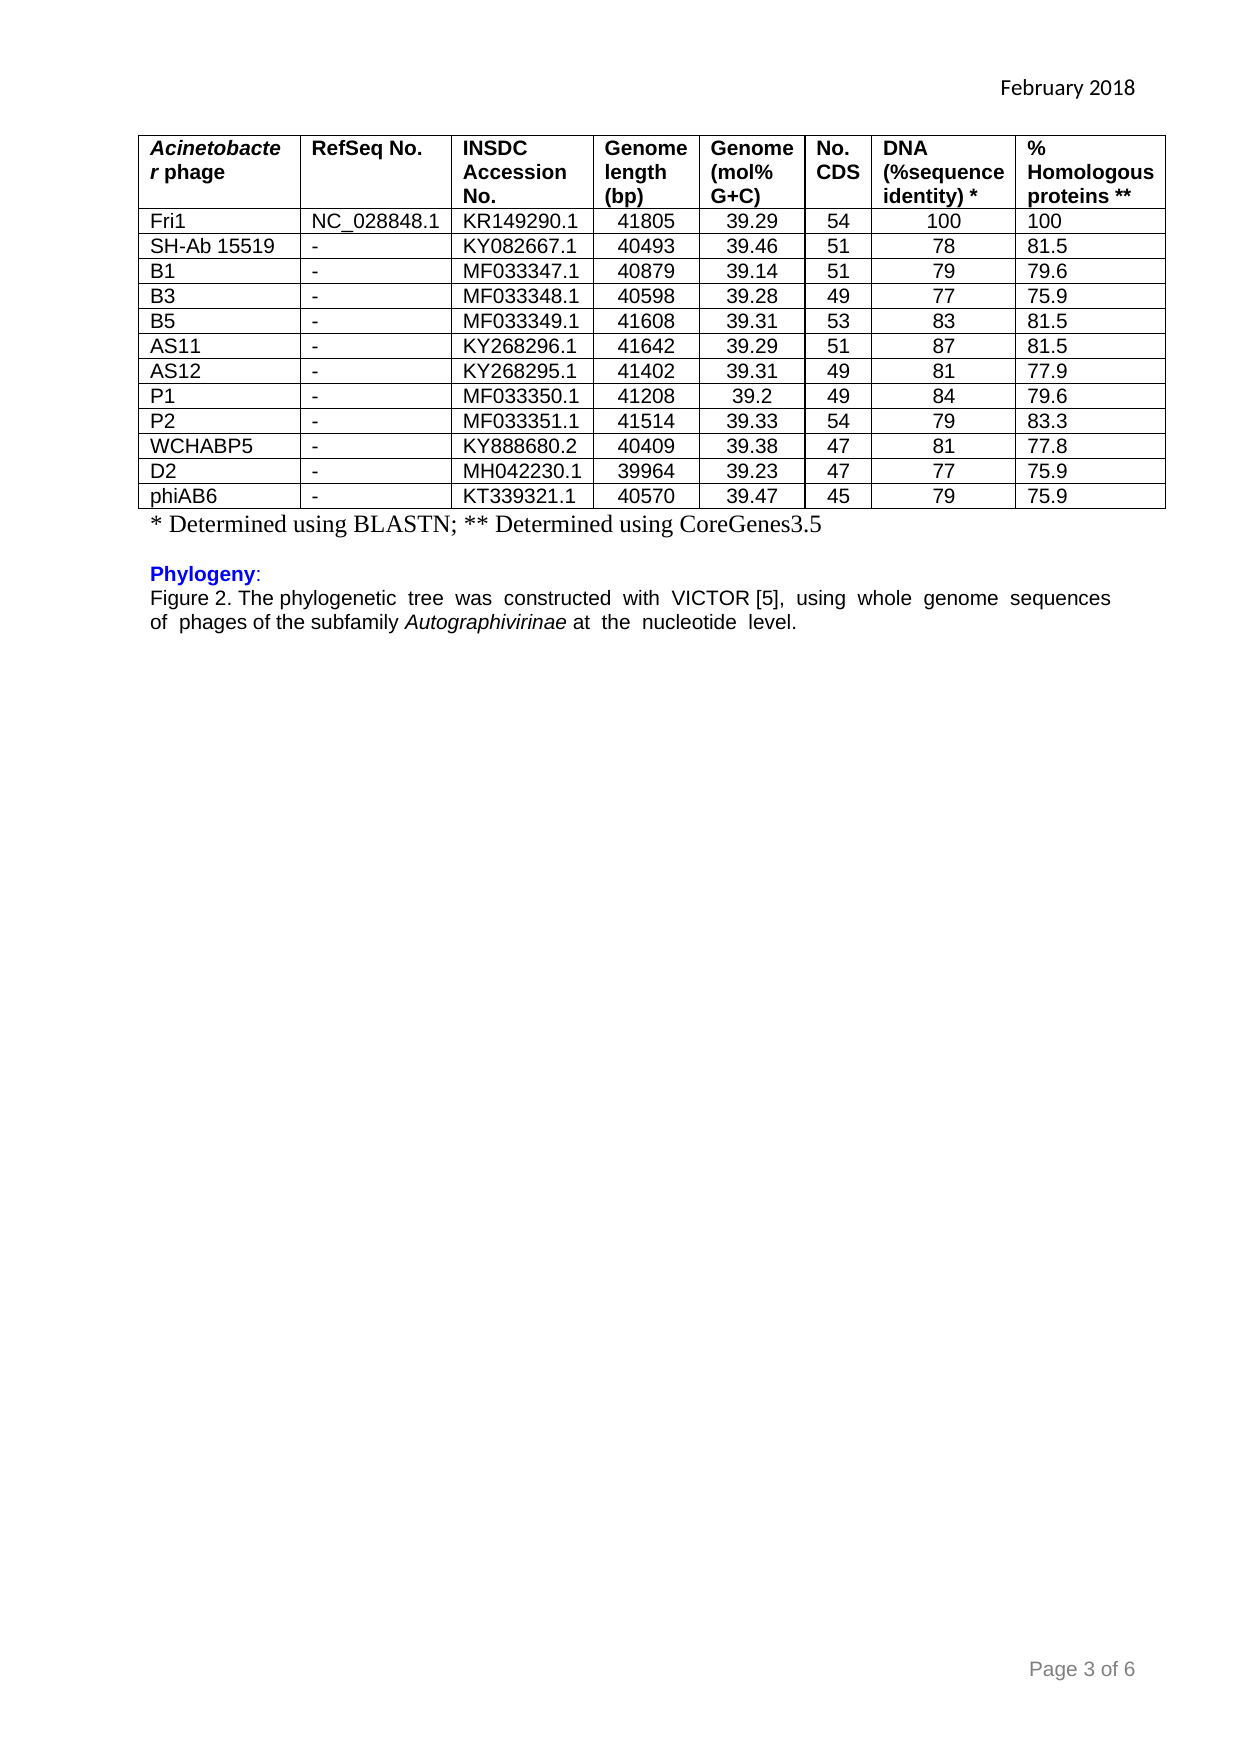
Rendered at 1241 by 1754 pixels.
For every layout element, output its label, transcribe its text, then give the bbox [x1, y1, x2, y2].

table_cell B1 [139, 259, 300, 283]
table_cell - [301, 284, 451, 308]
table_cell MF033351.1 [452, 409, 593, 433]
table_cell 40409 [594, 434, 699, 458]
table_cell 77 [872, 459, 1015, 483]
table_cell 40570 [594, 484, 699, 508]
table_cell 81 [872, 359, 1015, 383]
table_cell AS11 [139, 334, 300, 358]
table_cell 81.5 [1016, 334, 1165, 358]
table_cell KY082667.1 [452, 234, 593, 258]
table_cell 54 [806, 409, 871, 433]
table_cell 45 [806, 484, 871, 508]
table_cell - [301, 334, 451, 358]
table_cell 41805 [594, 209, 699, 233]
table_header DNA (%sequence identity) * [872, 136, 1015, 208]
table_cell 79.6 [1016, 259, 1165, 283]
table_cell SH-Ab 15519 [139, 234, 300, 258]
table_cell 100 [1016, 209, 1165, 233]
table_cell 39.47 [700, 484, 804, 508]
table_cell 75.9 [1016, 459, 1165, 483]
table_cell 39.2 [700, 384, 804, 408]
table_header % Homologous proteins ** [1016, 136, 1165, 208]
table_cell 39.14 [700, 259, 804, 283]
table_cell B3 [139, 284, 300, 308]
table_cell MF033349.1 [452, 309, 593, 333]
table_cell 39.31 [700, 359, 804, 383]
table_cell P1 [139, 384, 300, 408]
table_cell 81.5 [1016, 309, 1165, 333]
table_cell 39.33 [700, 409, 804, 433]
table_cell KR149290.1 [452, 209, 593, 233]
table_cell AS12 [139, 359, 300, 383]
table_cell 39.38 [700, 434, 804, 458]
table_cell - [301, 434, 451, 458]
table_cell 41608 [594, 309, 699, 333]
table_cell 47 [806, 459, 871, 483]
table_cell 83 [872, 309, 1015, 333]
table_cell 79.6 [1016, 384, 1165, 408]
table_cell 51 [806, 259, 871, 283]
table_cell 81.5 [1016, 234, 1165, 258]
table_cell NC_028848.1 [301, 209, 451, 233]
text * Determined using BLASTN; ** Determined using CoreGenes3.5 [150, 509, 1135, 538]
table_cell 79 [872, 259, 1015, 283]
table_cell 41642 [594, 334, 699, 358]
table_cell 84 [872, 384, 1015, 408]
table_header Acinetobacter phage [139, 136, 300, 208]
table_cell 39964 [594, 459, 699, 483]
table_cell MF033350.1 [452, 384, 593, 408]
table_cell - [301, 259, 451, 283]
table_cell 49 [806, 384, 871, 408]
table_cell 87 [872, 334, 1015, 358]
table_cell 77.8 [1016, 434, 1165, 458]
table_cell MF033347.1 [452, 259, 593, 283]
table_cell 75.9 [1016, 284, 1165, 308]
table_header No. CDS [806, 136, 871, 208]
text Phylogeny: [150, 562, 1135, 586]
table_cell - [301, 234, 451, 258]
table_cell - [301, 459, 451, 483]
table_cell - [301, 484, 451, 508]
table_cell D2 [139, 459, 300, 483]
table_cell KY268295.1 [452, 359, 593, 383]
table_cell 39.28 [700, 284, 804, 308]
table_cell 39.29 [700, 334, 804, 358]
table_cell 83.3 [1016, 409, 1165, 433]
table_cell 47 [806, 434, 871, 458]
table_cell KY888680.2 [452, 434, 593, 458]
table_cell 75.9 [1016, 484, 1165, 508]
table_cell 39.23 [700, 459, 804, 483]
table_cell - [301, 409, 451, 433]
table_cell 40879 [594, 259, 699, 283]
table_cell 79 [872, 484, 1015, 508]
table_header Genome length (bp) [594, 136, 699, 208]
table_cell P2 [139, 409, 300, 433]
table_cell MF033348.1 [452, 284, 593, 308]
text Figure 2. The phylogenetic tree was constructed with VICTOR [5], using whole genome sequences of phages of the subfamily Autographivirinae at the nucleotide level. [150, 586, 1135, 633]
table_cell 40598 [594, 284, 699, 308]
table_header RefSeq No. [301, 136, 451, 208]
table_header INSDC Accession No. [452, 136, 593, 208]
table_cell - [301, 384, 451, 408]
table_cell 79 [872, 409, 1015, 433]
table_cell Fri1 [139, 209, 300, 233]
table_cell 53 [806, 309, 871, 333]
table_cell 100 [872, 209, 1015, 233]
table_cell KT339321.1 [452, 484, 593, 508]
table_header Genome (mol% G+C) [700, 136, 804, 208]
table_cell B5 [139, 309, 300, 333]
table_cell 77.9 [1016, 359, 1165, 383]
table_cell 39.31 [700, 309, 804, 333]
table_cell 51 [806, 334, 871, 358]
table_cell - [301, 359, 451, 383]
table_cell KY268296.1 [452, 334, 593, 358]
table_cell WCHABP5 [139, 434, 300, 458]
table_cell 41208 [594, 384, 699, 408]
table_cell 39.29 [700, 209, 804, 233]
table_cell 78 [872, 234, 1015, 258]
table_cell 49 [806, 284, 871, 308]
table_cell 54 [806, 209, 871, 233]
table_cell 81 [872, 434, 1015, 458]
table_cell 40493 [594, 234, 699, 258]
table_cell 41402 [594, 359, 699, 383]
table_cell 77 [872, 284, 1015, 308]
table_cell 49 [806, 359, 871, 383]
table_cell 39.46 [700, 234, 804, 258]
table_cell - [301, 309, 451, 333]
table_cell 51 [806, 234, 871, 258]
table_cell phiAB6 [139, 484, 300, 508]
table_cell 41514 [594, 409, 699, 433]
table_cell MH042230.1 [452, 459, 593, 483]
